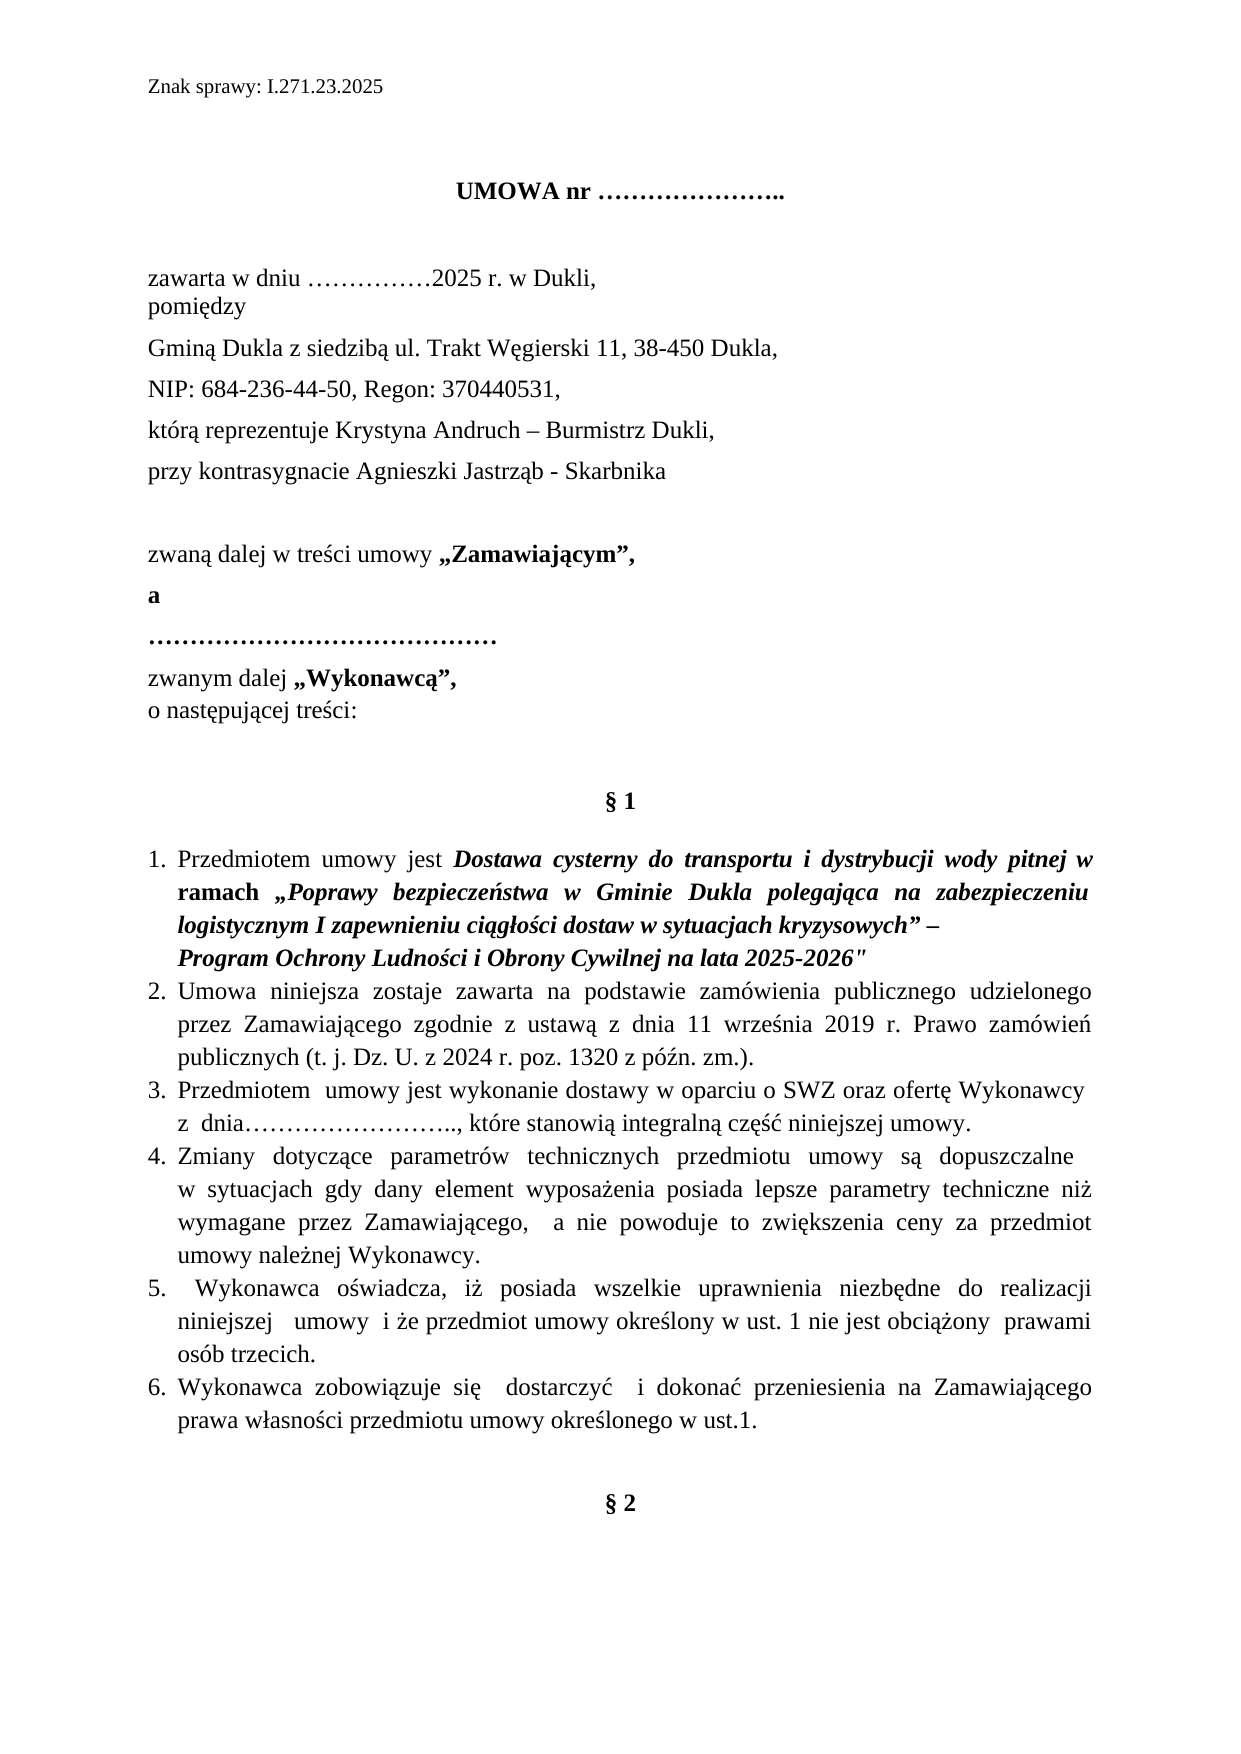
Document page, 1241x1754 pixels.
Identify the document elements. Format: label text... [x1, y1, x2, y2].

text zawarta w dniu ……………2025 r. w Dukli, [148, 263, 1093, 291]
text § 1 [148, 786, 1093, 815]
text Gminą Dukla z siedzibą ul. Trakt Węgierski 11, 38-450 Dukla, [148, 333, 1093, 361]
text którą reprezentuje Krystyna Andruch – Burmistrz Dukli, [148, 415, 1093, 444]
list Zmiany dotyczące parametrów technicznych przedmiotu umowy są dopuszczalne w sytuacjach gdy dany element wyposażenia posiada lepsze parametry techniczne niż wymagane przez Zamawiającego, a nie powoduje to zwiększenia ceny za przedmiot umowy należnej Wykonawcy. [148, 1141, 1093, 1269]
text zwaną dalej w treści umowy „Zamawiającym”, [148, 539, 1093, 568]
text NIP: 684-236-44-50, Regon: 370440531, [148, 374, 1093, 403]
text o następującej treści: [148, 696, 1093, 724]
list Przedmiotem umowy jest wykonanie dostawy w oparciu o SWZ oraz ofertę Wykonawcy z dnia…………………….., które stanowią integralną część niniejszej umowy. [148, 1075, 1093, 1137]
text …………………………………… [148, 621, 1093, 650]
text UMOWA nr ………………….. [148, 176, 1093, 205]
list Wykonawca zobowiązuje się dostarczyć i dokonać przeniesienia na Zamawiającego prawa własności przedmiotu umowy określonego w ust.1. [148, 1372, 1093, 1434]
text § 2 [148, 1488, 1093, 1516]
list Program Ochrony Ludności i Obrony Cywilnej na lata 2025-2026" [177, 943, 1093, 971]
text przy kontrasygnacie Agnieszki Jastrząb - Skarbnika [148, 456, 1093, 485]
list Wykonawca oświadcza, iż posiada wszelkie uprawnienia niezbędne do realizacji niniejszej umowy i że przedmiot umowy określony w ust. 1 nie jest obciążony prawami osób trzecich. [148, 1273, 1093, 1368]
text zwanym dalej „Wykonawcą”, [148, 663, 1093, 691]
text pomiędzy [148, 291, 1093, 320]
list Przedmiotem umowy jest Dostawa cysterny do transportu i dystrybucji wody pitnej w ramach „Poprawy bezpieczeństwa w Gminie Dukla polegająca na zabezpieczeniu logistycznym I zapewnieniu ciągłości dostaw w sytuacjach kryzysowych” – [148, 844, 1093, 938]
text a [148, 580, 1093, 609]
list Umowa niniejsza zostaje zawarta na podstawie zamówienia publicznego udzielonego przez Zamawiającego zgodnie z ustawą z dnia 11 września 2019 r. Prawo zamówień publicznych (t. j. Dz. U. z 2024 r. poz. 1320 z późn. zm.). [148, 976, 1093, 1071]
